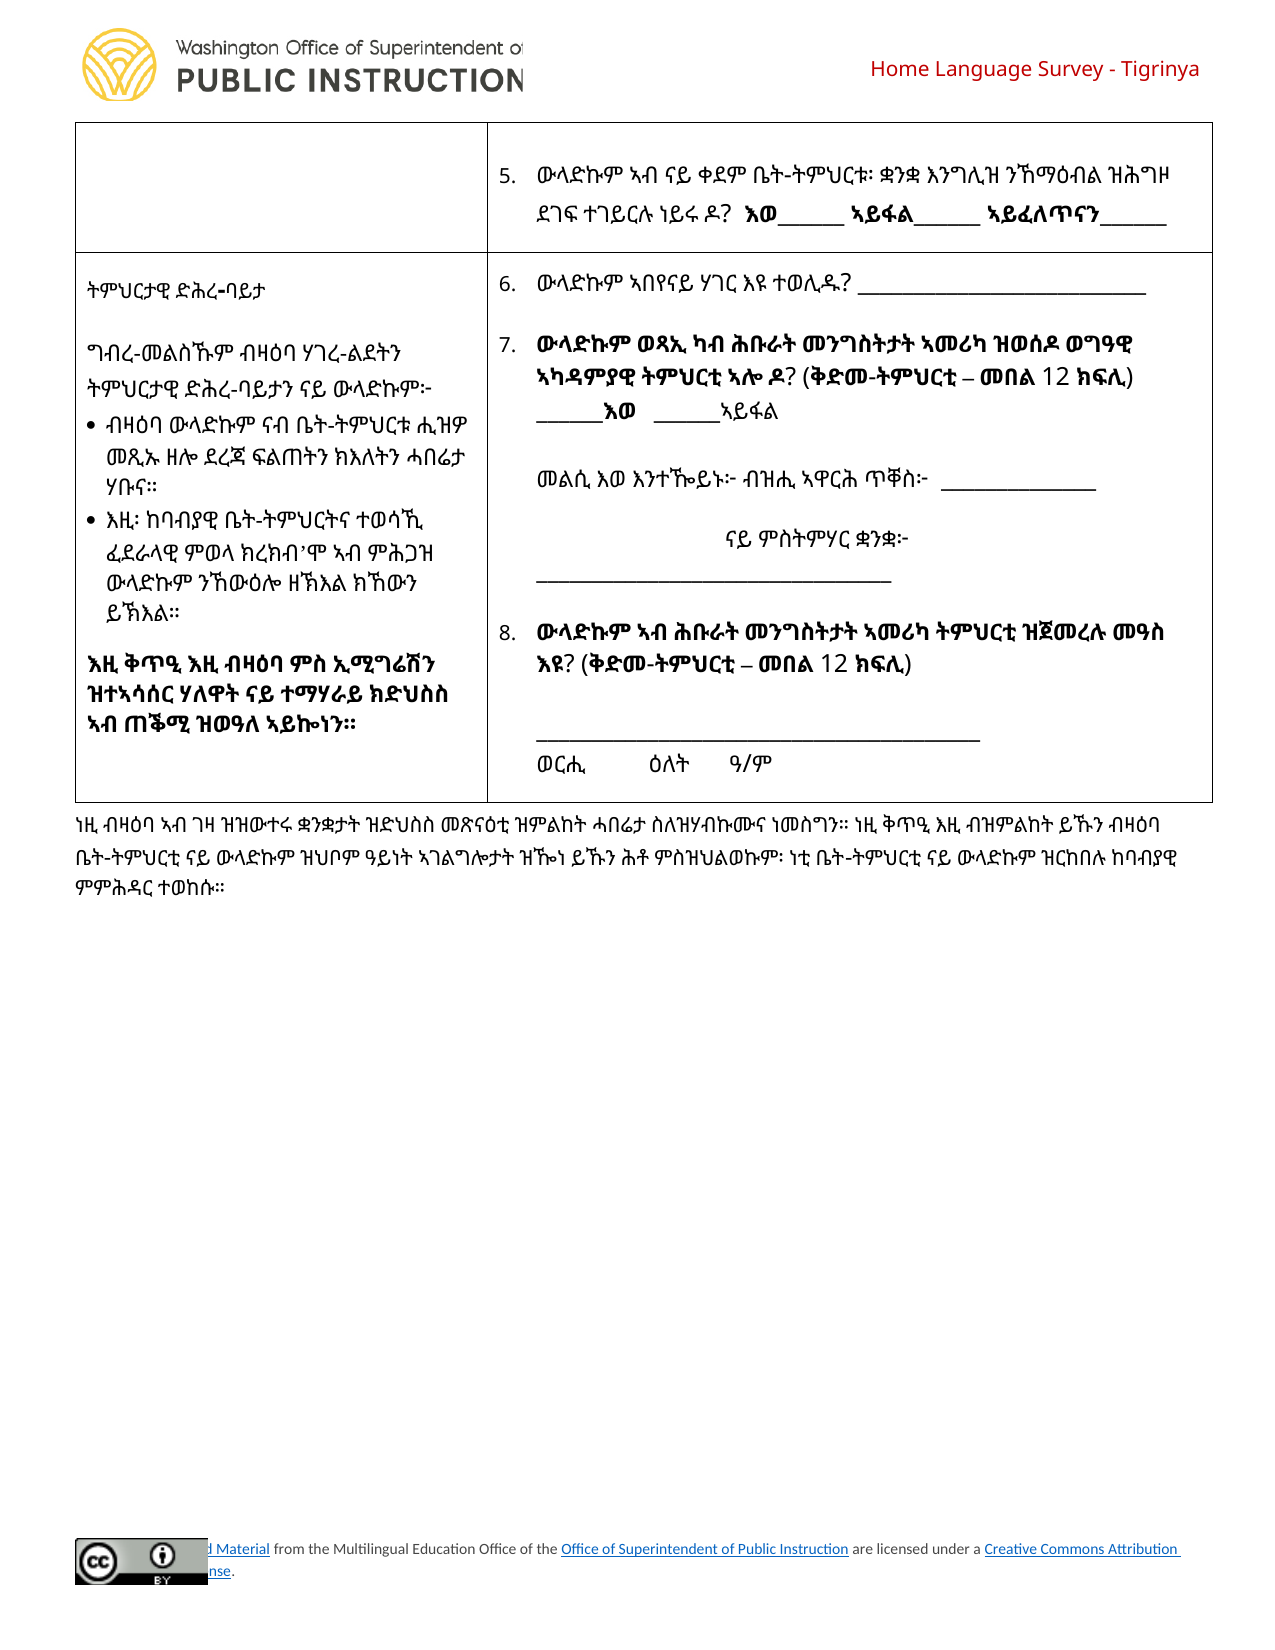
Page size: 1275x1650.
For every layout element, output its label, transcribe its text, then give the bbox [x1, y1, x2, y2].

picture [82, 28, 523, 101]
picture [75, 1538, 208, 1585]
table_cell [76, 123, 487, 252]
text ነዚ ብዛዕባ ኣብ ገዛ ዝዝውተሩ ቋንቋታት ዝድህስስ መጽናዕቲ ዝምልከት ሓበሬታ ስለዝሃብኩሙና ነመስግን። ነዚ ቅጥዒ እዚ ብዝምልከት ይኹን ብዛዕባ ቤት-ትምህርቲ ናይ ውላድኩም ዝህቦም ዓይነት ኣገልግሎታት ዝዀነ ይኹን ሕቶ ምስዝህልወኩም፡ ነቲ ቤት-ትምህርቲ ናይ ውላድኩም ዝርከበሉ ከባብያዊ ምምሕዳር ተወከሱ። [75, 813, 1200, 900]
table_cell ውላድኩም ኣበየናይ ሃገር እዩ ተወሊዱ? __________________________ ውላድኩም ወጻኢ ካብ ሕቡራት መንግስትታት ኣመሪካ ዝወሰዶ ወግዓዊ ኣካዳምያዊ ትምህርቲ ኣሎ ዶ? (ቅድመ-ትምህርቲ – መበል 12 ክፍሊ) ______እወ ______ኣይፋል መልሲ እወ እንተዀይኑ፦ ብዝሒ ኣዋርሕ ጥቐስ፦ ______________ ናይ ምስትምሃር ቋንቋ፦ ________________________________ ውላድኩም ኣብ ሕቡራት መንግስትታት ኣመሪካ ትምህርቲ ዝጀመረሉ መዓስ እዩ? (ቅድመ-ትምህርቲ – መበል 12 ክፍሊ) ________________________________________ ወርሒ ዕለት ዓ/ም [488, 253, 1212, 802]
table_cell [488, 123, 1212, 252]
table_cell ትምህርታዊ ድሕረ-ባይታ ግብረ-መልስኹም ብዛዕባ ሃገረ-ልደትን ትምህርታዊ ድሕረ-ባይታን ናይ ውላድኩም፦ ብዛዕባ ውላድኩም ናብ ቤት-ትምህርቱ ሒዝዎ መጺኡ ዘሎ ደረጃ ፍልጠትን ክእለትን ሓበሬታ ሃቡና። እዚ፡ ከባብያዊ ቤት-ትምህርትና ተወሳኺ ፈደራላዊ ምወላ ክረክብ’ሞ ኣብ ምሕጋዝ ውላድኩም ንኸውዕሎ ዘኽእል ክኸውን ይኽእል። እዚ ቅጥዒ እዚ ብዛዕባ ምስ ኢሚግሬሽን ዝተኣሳሰር ሃለዋት ናይ ተማሃራይ ክድህስስ ኣብ ጠቕሚ ዝወዓለ ኣይኰነን። [76, 253, 487, 802]
